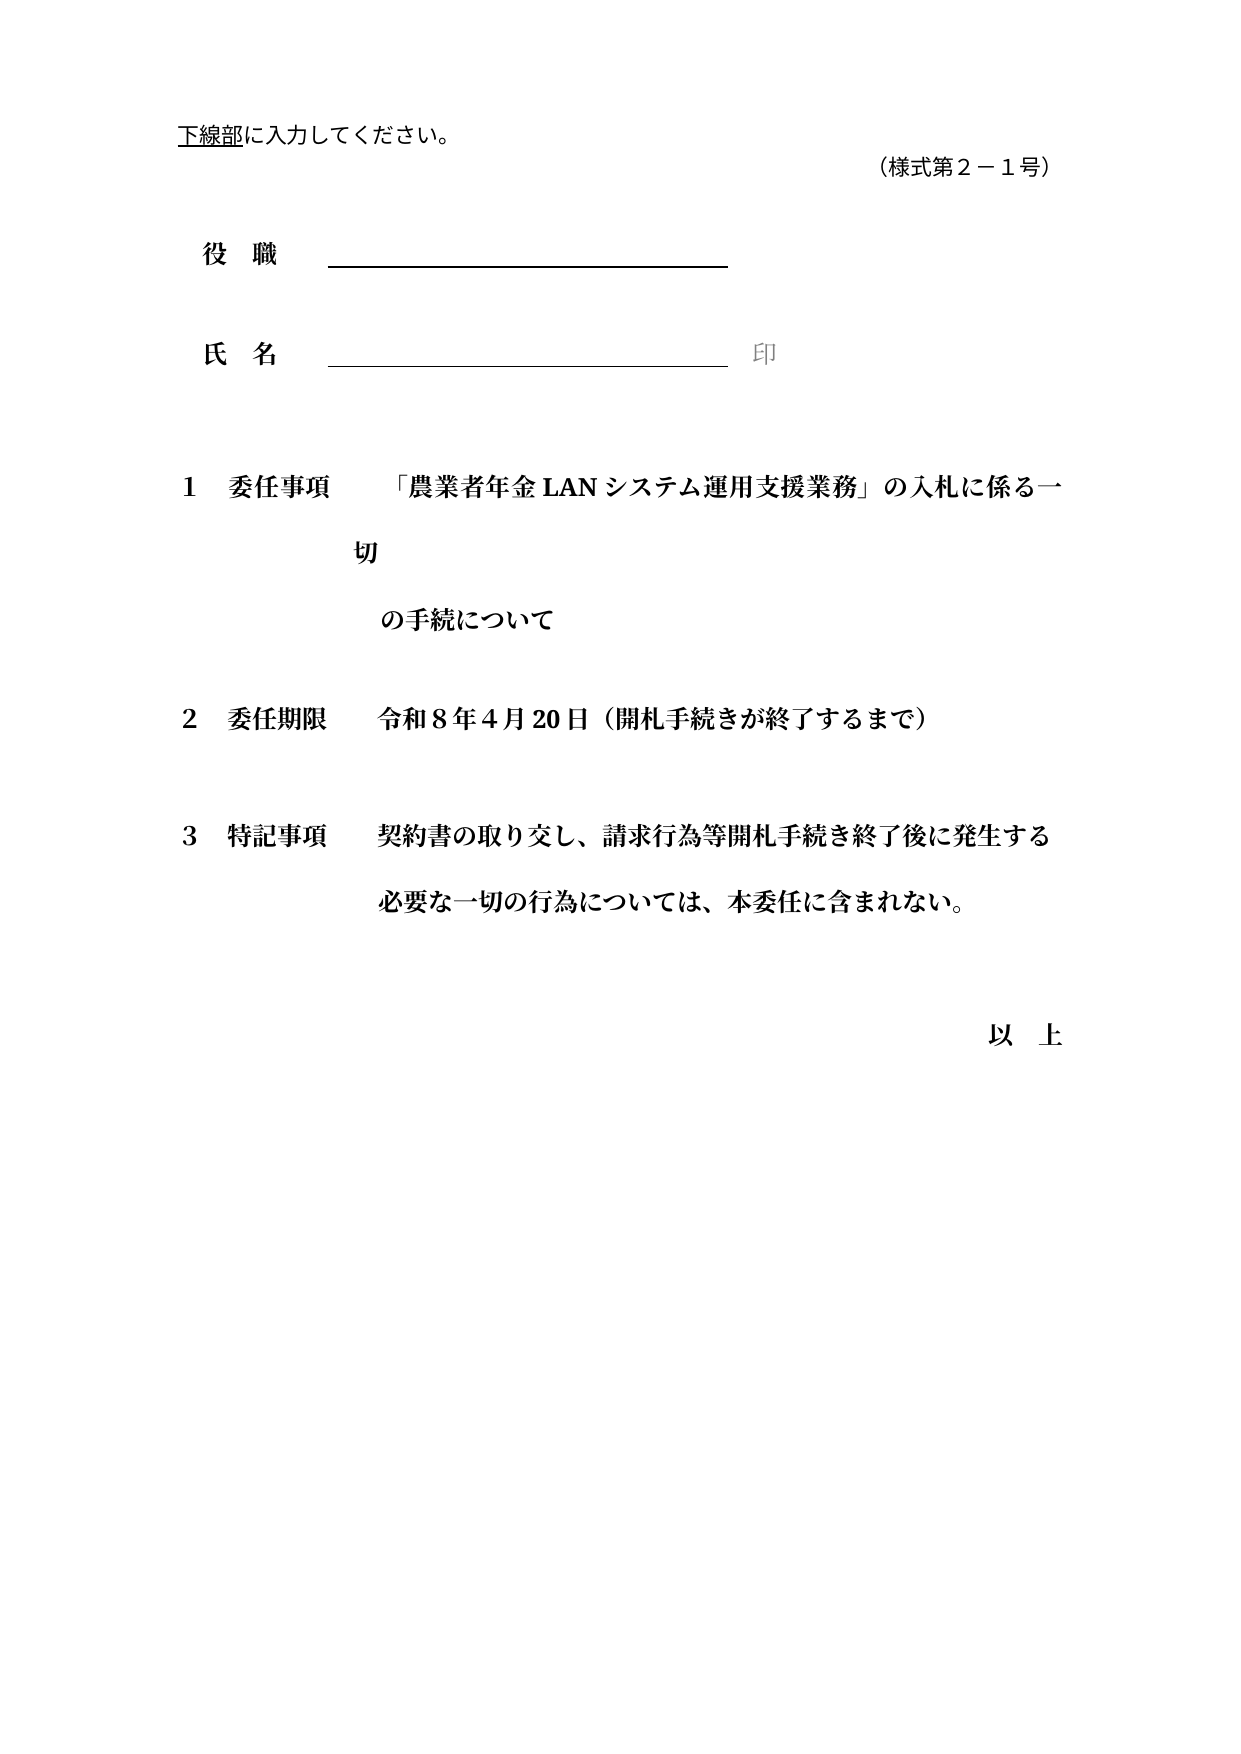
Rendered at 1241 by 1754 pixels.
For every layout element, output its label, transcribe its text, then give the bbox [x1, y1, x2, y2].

text 以 上 [177, 1001, 1063, 1067]
text ２ 委任期限 令和８年４月20日（開札手続きが終了するまで） [177, 685, 1063, 751]
text の手続について [330, 585, 1063, 652]
text 氏 名 印 [177, 319, 1063, 386]
text １ 委任事項 「農業者年金LANシステム運用支援業務」の入札に係る一切 [177, 452, 1063, 585]
text ３ 特記事項 契約書の取り交し、請求行為等開札手続き終了後に発生する必要な一切の行為については、本委任に含まれない。 [177, 801, 1063, 934]
text 役 職 [177, 220, 1063, 286]
